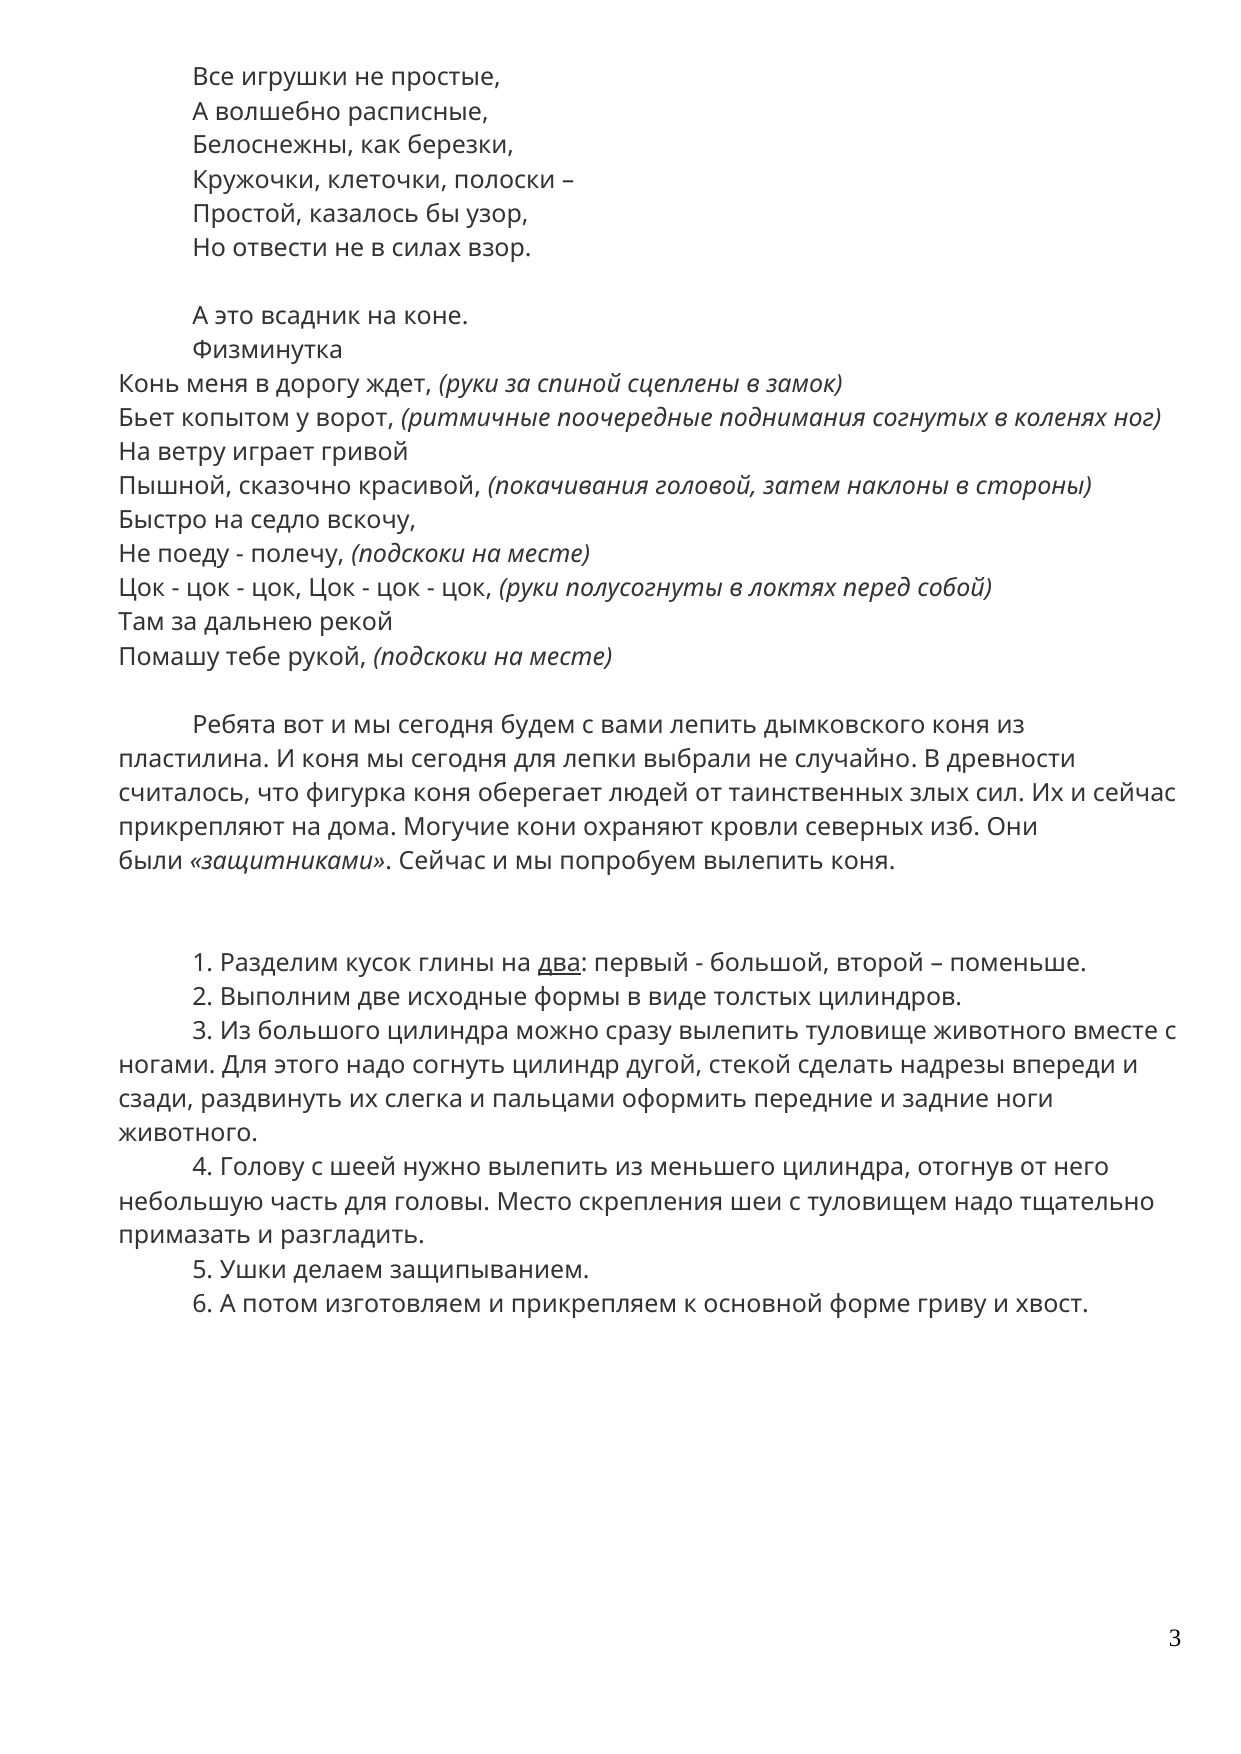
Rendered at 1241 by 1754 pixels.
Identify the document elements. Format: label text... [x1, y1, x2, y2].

text 6. А потом изготовляем и прикрепляем к основной форме гриву и хвост. [118, 1285, 1181, 1319]
text Бьет копытом у ворот, (ритмичные поочередные поднимания согнутых в коленях ног) [118, 400, 1181, 434]
text 3. Из большого цилиндра можно сразу вылепить туловище животного вместе с ногами. Для этого надо согнуть цилиндр дугой, стекой сделать надрезы впереди и сзади, раздвинуть их слегка и пальцами оформить передние и задние ноги животного. [118, 1013, 1181, 1149]
text А это всадник на коне. [118, 297, 1181, 332]
text Ребята вот и мы сегодня будем с вами лепить дымковского коня из пластилина. И коня мы сегодня для лепки выбрали не случайно. В древности считалось, что фигурка коня оберегает людей от таинственных злых сил. Их и сейчас прикрепляют на дома. Могучие кони охраняют кровли северных изб. Они были «защитниками». Сейчас и мы попробуем вылепить коня. [118, 706, 1181, 877]
text Пышной, сказочно красивой, (покачивания головой, затем наклоны в стороны) [118, 468, 1181, 502]
text 2. Выполним две исходные формы в виде толстых цилиндров. [118, 979, 1181, 1013]
text Но отвести не в силах взор. [118, 229, 1181, 263]
text Не поеду - полечу, (подскоки на месте) [118, 536, 1181, 570]
text Физминутка [118, 332, 1181, 366]
text Цок - цок - цок, Цок - цок - цок, (руки полусогнуты в локтях перед собой) [118, 570, 1181, 604]
text 4. Голову с шеей нужно вылепить из меньшего цилиндра, отогнув от него небольшую часть для головы. Место скрепления шеи с туловищем надо тщательно примазать и разгладить. [118, 1149, 1181, 1251]
text Помашу тебе рукой, (подскоки на месте) [118, 638, 1181, 672]
text Простой, казалось бы узор, [118, 195, 1181, 229]
text Конь меня в дорогу ждет, (руки за спиной сцеплены в замок) [118, 366, 1181, 400]
text На ветру играет гривой [118, 434, 1181, 468]
text 1. Разделим кусок глины на два: первый - большой, второй – поменьше. [118, 945, 1181, 979]
text Кружочки, клеточки, полоски – [118, 161, 1181, 195]
text Быстро на седло вскочу, [118, 502, 1181, 536]
text Там за дальнею рекой [118, 604, 1181, 638]
text Все игрушки не простые, [118, 59, 1181, 93]
text 5. Ушки делаем защипыванием. [118, 1251, 1181, 1285]
text Белоснежны, как березки, [118, 127, 1181, 161]
text А волшебно расписные, [118, 93, 1181, 127]
